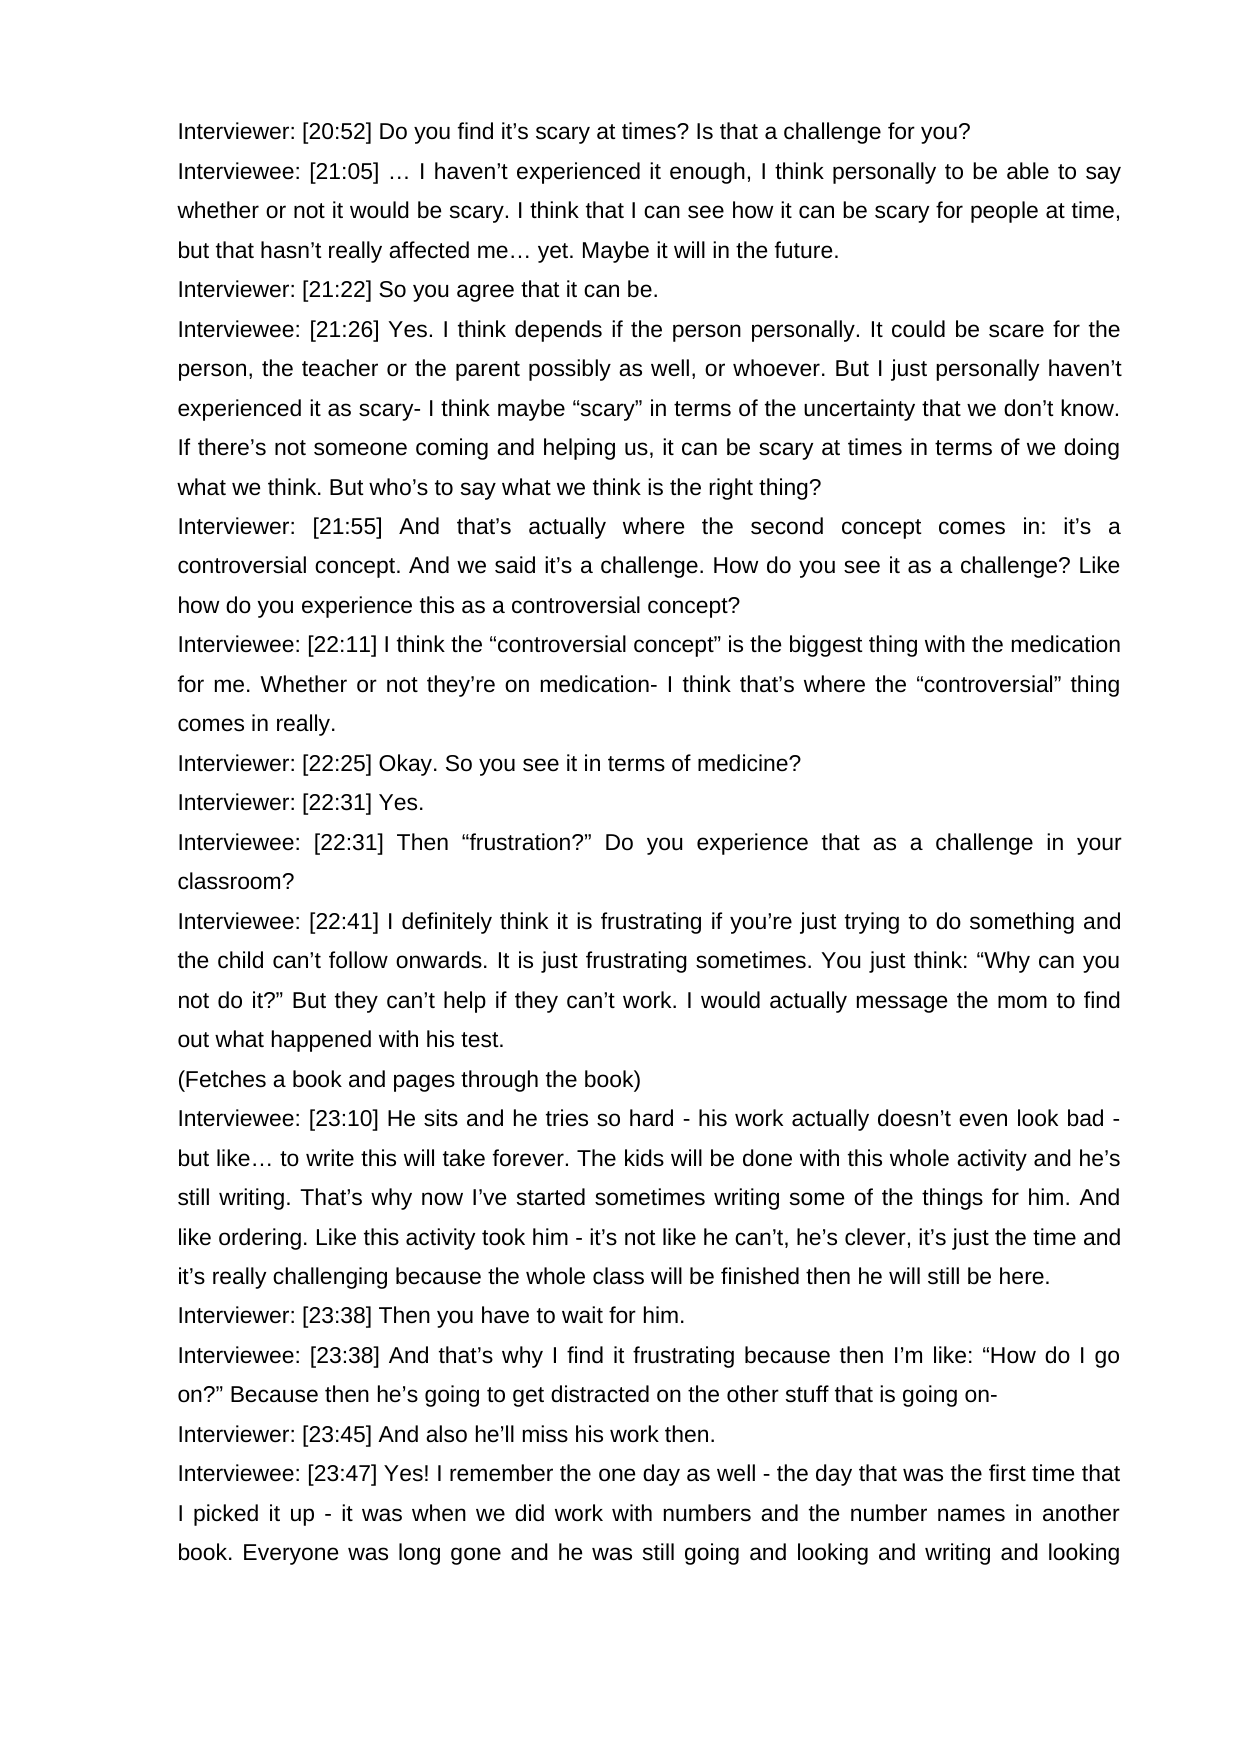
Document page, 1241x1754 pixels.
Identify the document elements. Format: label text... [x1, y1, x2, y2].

text Interviewee: [21:05] … I haven’t experienced it enough, I think personally to be able to say whether or not it would be scary. I think that I can see how it can be scary for people at time, but that hasn’t really affected me… yet. Maybe it will in the future. [177, 158, 1122, 263]
text Interviewer: [22:25] Okay. So you see it in terms of medicine? [177, 750, 1122, 776]
text Interviewer: [21:55] And that’s actually where the second concept comes in: it’s a controversial concept. And we said it’s a challenge. How do you see it as a challenge? Like how do you experience this as a controversial concept? [177, 513, 1122, 618]
text Interviewee: [22:41] I definitely think it is frustrating if you’re just trying to do something and the child can’t follow onwards. It is just frustrating sometimes. You just think: “Why can you not do it?” But they can’t help if they can’t work. I would actually message the mom to find out what happened with his test. [177, 908, 1122, 1052]
text Interviewer: [21:22] So you agree that it can be. [177, 276, 1122, 302]
text Interviewee: [21:26] Yes. I think depends if the person personally. It could be scare for the person, the teacher or the parent possibly as well, or whoever. But I just personally haven’t experienced it as scary- I think maybe “scary” in terms of the uncertainty that we don’t know. If there’s not someone coming and helping us, it can be scary at times in terms of we doing what we think. But who’s to say what we think is the right thing? [177, 316, 1122, 500]
text Interviewer: [23:45] And also he’ll miss his work then. [177, 1421, 1122, 1447]
text Interviewer: [22:31] Yes. [177, 789, 1122, 816]
text Interviewer: [23:38] Then you have to wait for him. [177, 1302, 1122, 1329]
text Interviewee: [22:31] Then “frustration?” Do you experience that as a challenge in your classroom? [177, 829, 1122, 894]
text Interviewee: [22:11] I think the “controversial concept” is the biggest thing with the medication for me. Whether or not they’re on medication- I think that’s where the “controversial” thing comes in really. [177, 631, 1122, 737]
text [177, 1460, 1122, 1566]
text Interviewer: [20:52] Do you find it’s scary at times? Is that a challenge for you? [177, 118, 1122, 144]
text (Fetches a book and pages through the book) [177, 1066, 1122, 1092]
text Interviewee: [23:10] He sits and he tries so hard - his work actually doesn’t even look bad - but like… to write this will take forever. The kids will be done with this whole activity and he’s still writing. That’s why now I’ve started sometimes writing some of the things for him. And like ordering. Like this activity took him - it’s not like he can’t, he’s clever, it’s just the time and it’s really challenging because the whole class will be finished then he will still be here. [177, 1105, 1122, 1289]
text Interviewee: [23:38] And that’s why I find it frustrating because then I’m like: “How do I go on?” Because then he’s going to get distracted on the other stuff that is going on- [177, 1342, 1122, 1408]
